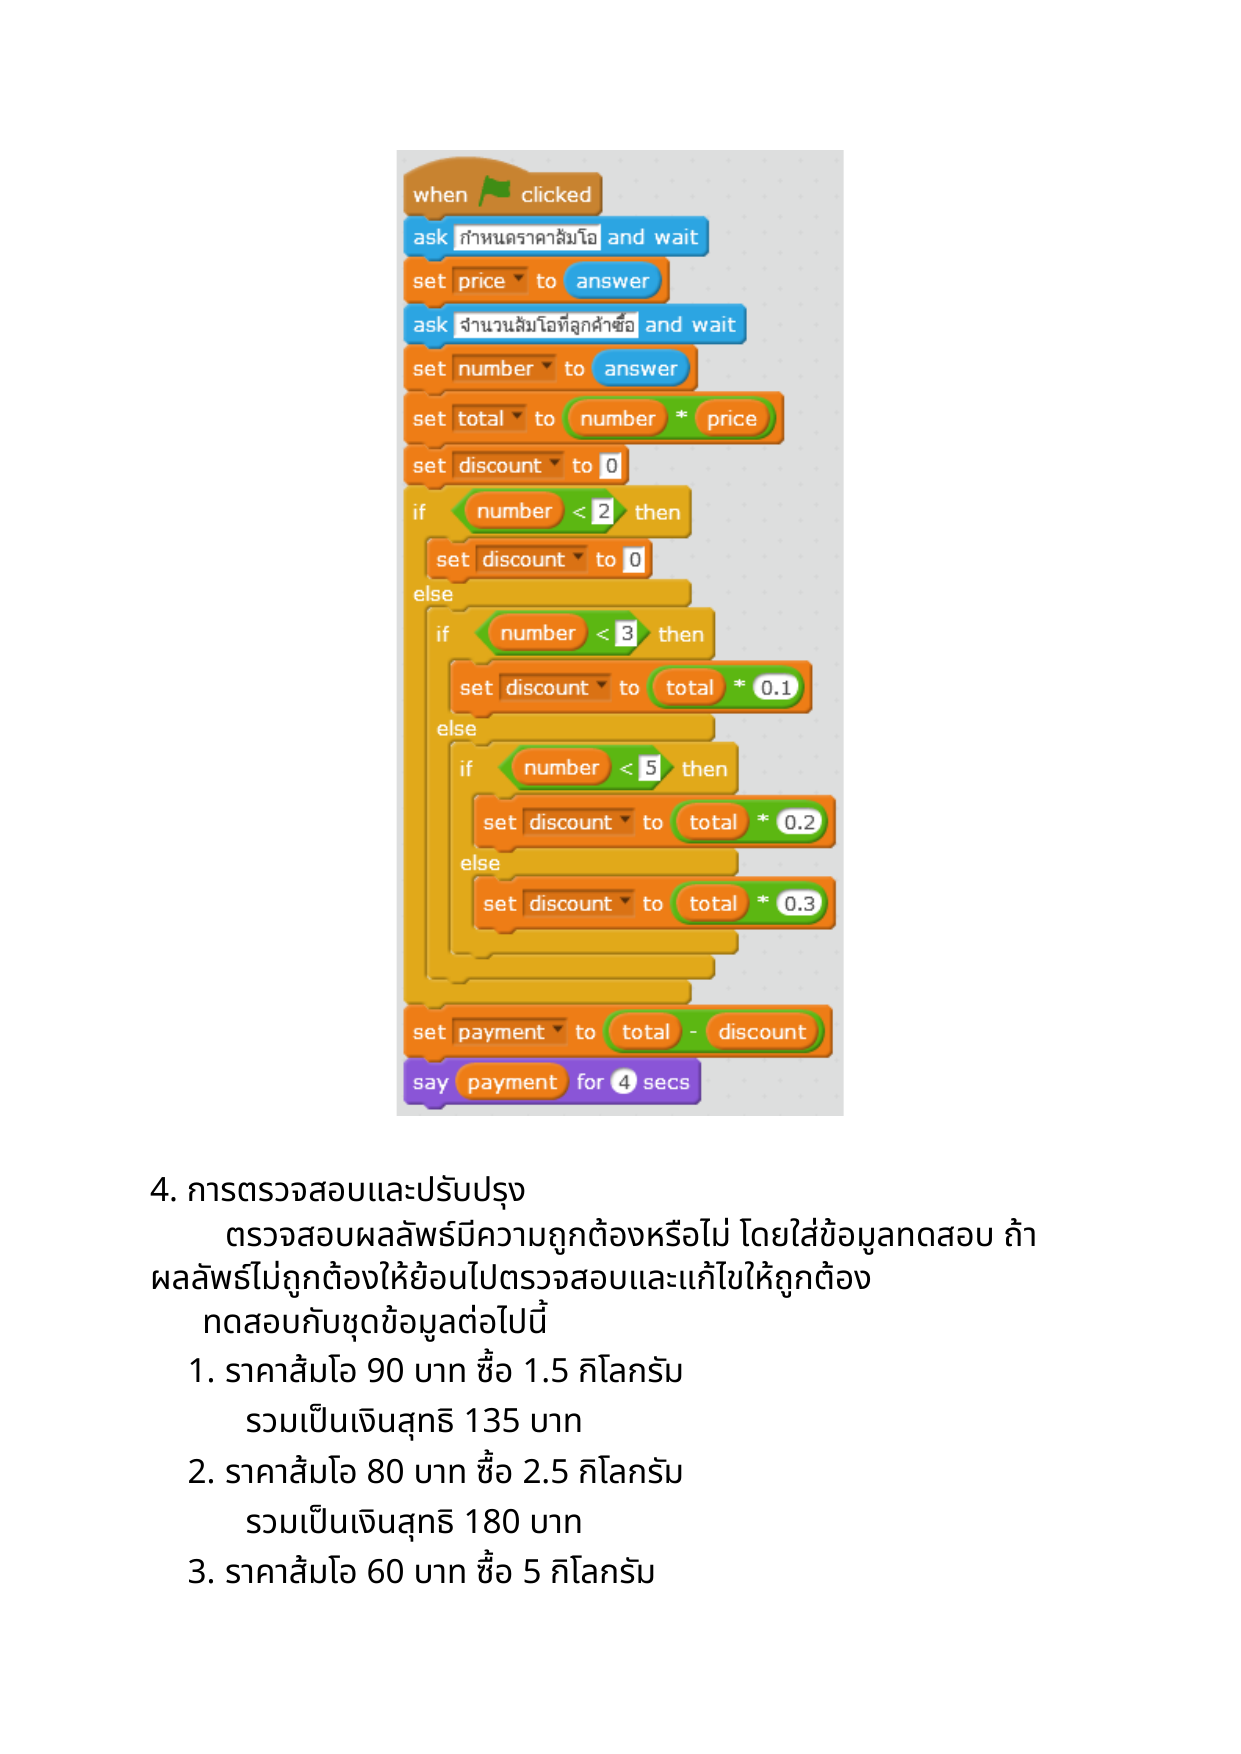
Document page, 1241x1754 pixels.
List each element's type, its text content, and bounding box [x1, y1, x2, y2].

list ราคาส้มโอ 90 บาท ซื้อ 1.5 กิโลกรัม [187, 1347, 1090, 1397]
list ราคาส้มโอ 80 บาท ซื้อ 2.5 กิโลกรัม [187, 1448, 1090, 1498]
text รวมเป็นเงินสุทธิ 180 บาท [150, 1498, 1090, 1548]
text 4. การตรวจสอบและปรับปรุง [150, 1166, 1090, 1216]
text รวมเป็นเงินสุทธิ 135 บาท [150, 1397, 1090, 1448]
text ตรวจสอบผลลัพธ์มีความถูกต้องหรือไม่ โดยใส่ข้อมูลทดสอบ ถ้าผลลัพธ์ไม่ถูกต้องให้ย้อนไปตรวจสอบและแก้ไขให้ถูกต้อง [150, 1216, 1090, 1303]
text ทดสอบกับชุดข้อมูลต่อไปนี้ [150, 1303, 1090, 1347]
list ราคาส้มโอ 60 บาท ซื้อ 5 กิโลกรัม [187, 1548, 1090, 1599]
picture [396, 150, 844, 1116]
